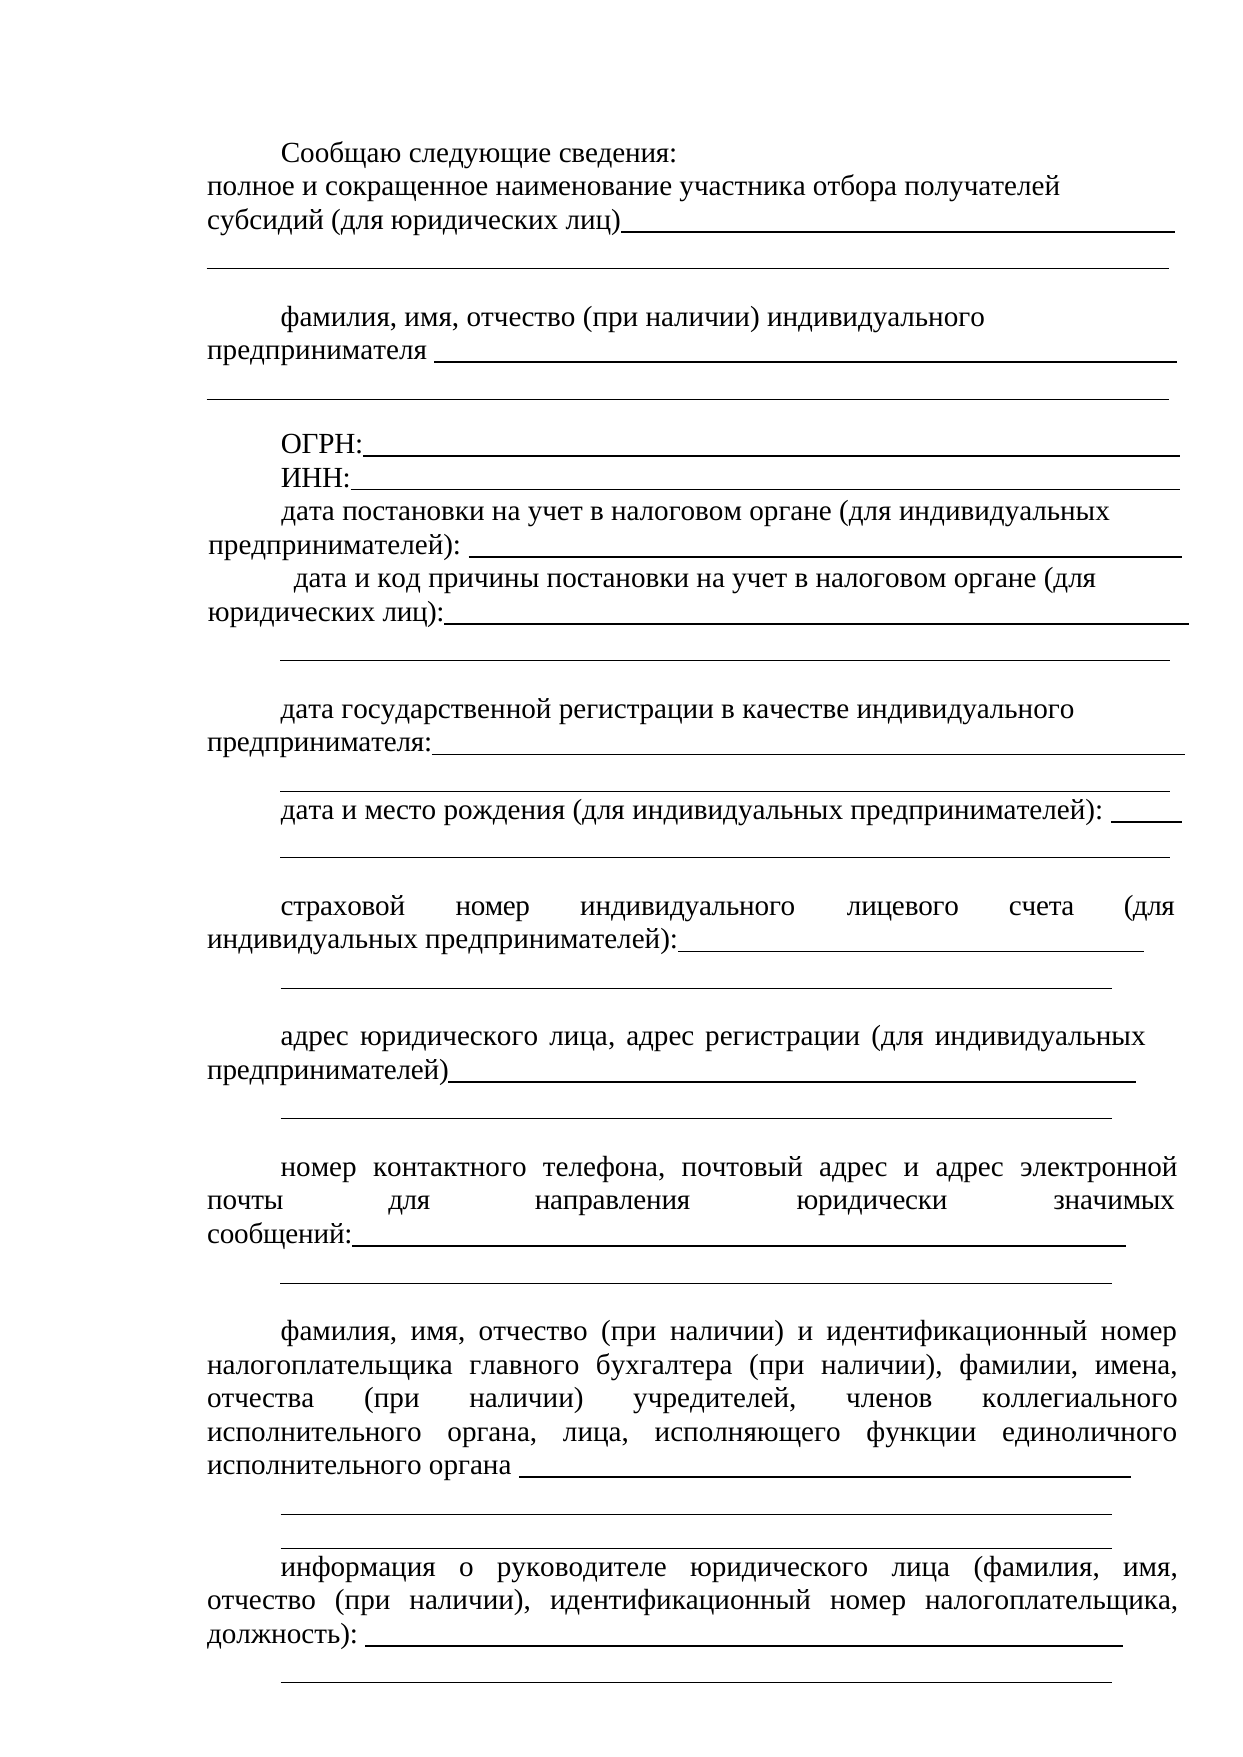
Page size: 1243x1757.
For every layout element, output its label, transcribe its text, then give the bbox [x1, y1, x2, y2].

text номер контактного телефона, почтовый адрес и адрес электронной почты для направления юридически значимых сообщений: [207, 1149, 1178, 1249]
text страховой номер индивидуального лицевого счета (для индивидуальных предпринимателей): [207, 888, 1176, 955]
text дата и место рождения (для индивидуальных предпринимателей): [281, 789, 1198, 825]
text информация о руководителе юридического лица (фамилия, имя, отчество (при наличии), идентификационный номер налогоплательщика, должность): [207, 1543, 1179, 1649]
text фамилия, имя, отчество (при наличии) и идентификационный номер налогоплательщика главного бухгалтера (при наличии), фамилии, имена, отчества (при наличии) учредителей, членов коллегиального исполнительного органа, лица, исполняющего функции единоличного исполнительного органа [207, 1313, 1178, 1481]
text юридических лиц): [198, 594, 1198, 627]
text дата государственной регистрации в качестве индивидуального предпринимателя: [207, 691, 1186, 758]
text полное и сокращенное наименование участника отбора получателей субсидий (для юридических лиц) [207, 168, 1176, 236]
text адрес юридического лица, адрес регистрации (для индивидуальных предпринимателей) [207, 1018, 1150, 1085]
text дата постановки на учет в налоговом органе (для индивидуальных предпринимателей): дата и код причины постановки на учет в налоговом органе (для [207, 493, 1182, 594]
text фамилия, имя, отчество (при наличии) индивидуального предпринимателя [207, 299, 1178, 366]
text ОГРН: ИНН: [281, 426, 1181, 493]
text Сообщаю следующие сведения: [281, 135, 1198, 168]
